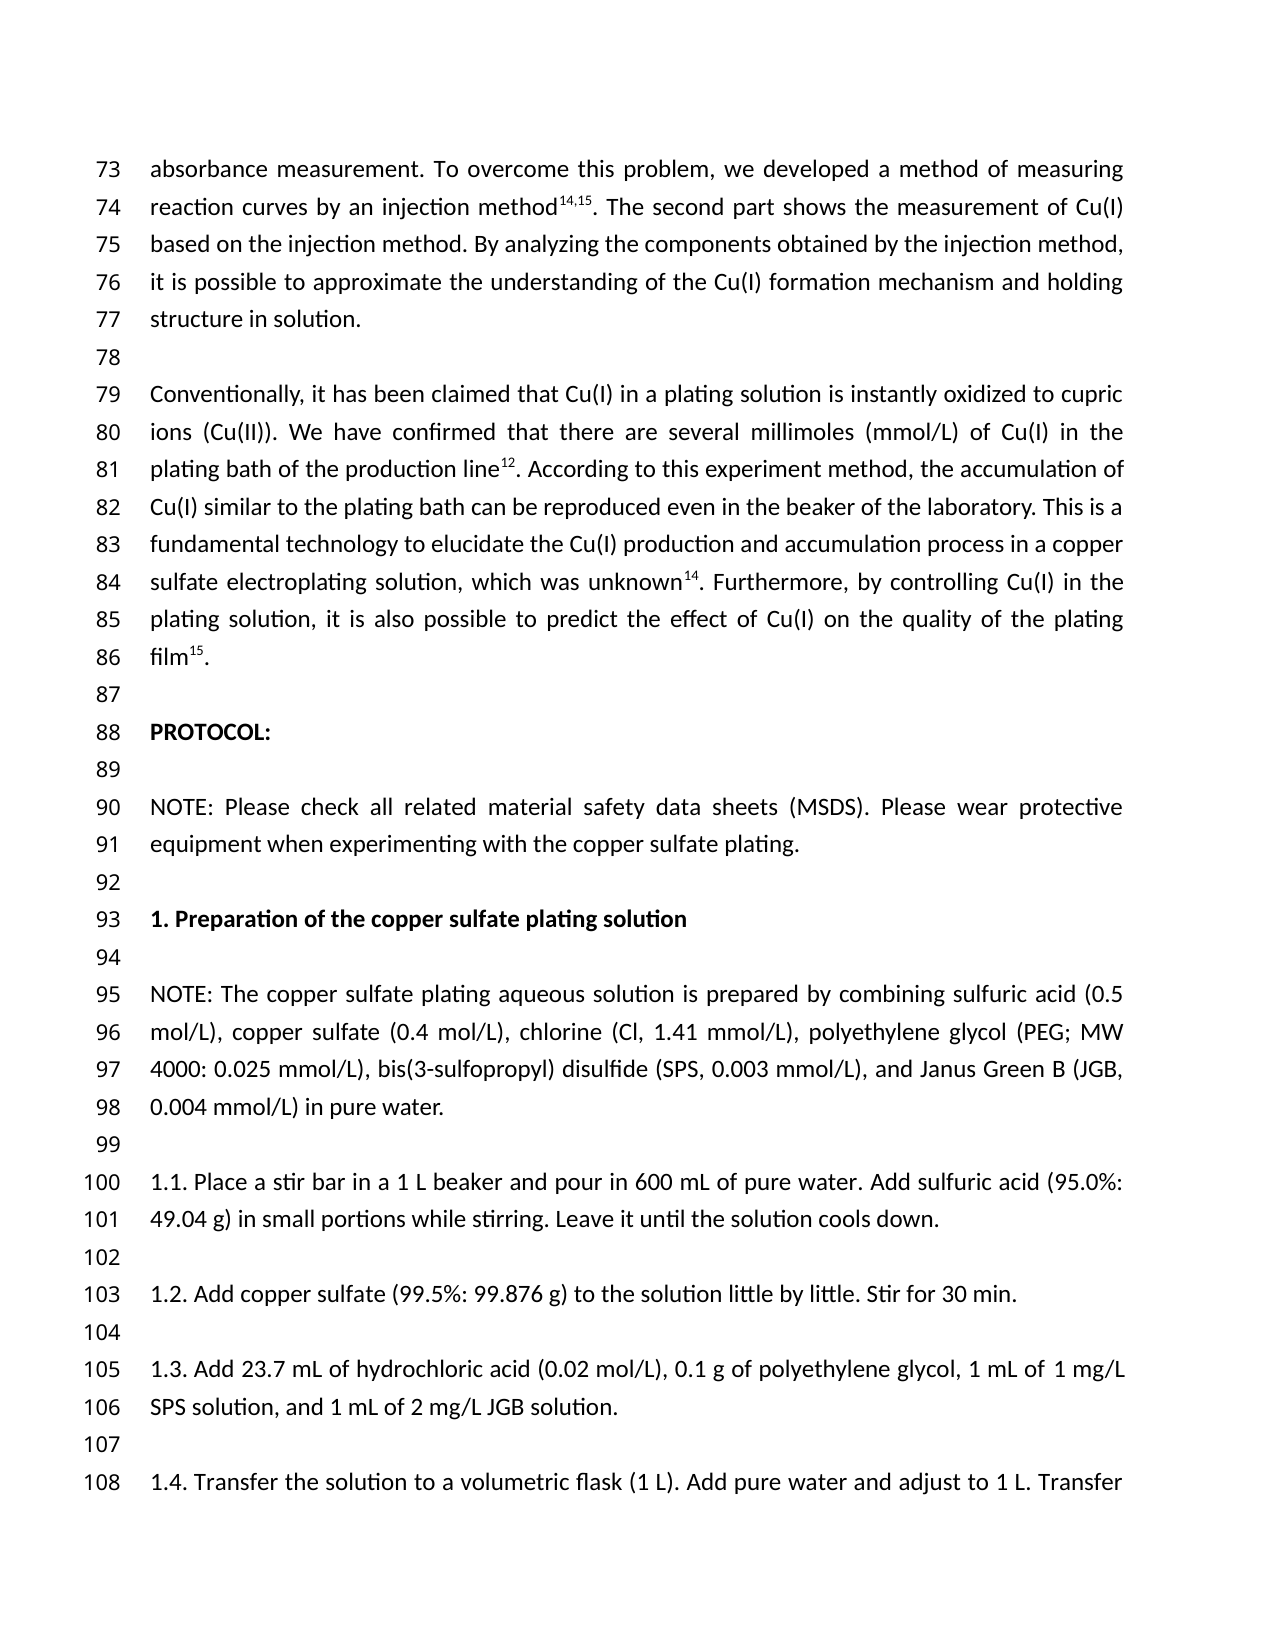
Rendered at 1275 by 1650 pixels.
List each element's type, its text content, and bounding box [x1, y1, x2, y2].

text NOTE: Please check all related material safety data sheets (MSDS). Please wear protective equipment when experimenting with the copper sulfate plating. [150, 787, 1125, 862]
list Add copper sulfate (99.5%: 99.876 g) to the solution little by little. Stir for 30 min. [150, 1275, 1125, 1312]
text PROTOCOL: [150, 712, 1125, 750]
list Add 23.7 mL of hydrochloric acid (0.02 mol/L), 0.1 g of polyethylene glycol, 1 mL of 1 mg/L SPS solution, and 1 mL of 2 mg/L JGB solution. [150, 1350, 1125, 1425]
text Conventionally, it has been claimed that Cu(I) in a plating solution is instantly oxidized to cupric ions (Cu(II)). We have confirmed that there are several millimoles (mmol/L) of Cu(I) in the plating bath of the production line12. According to this experiment method, the accumulation of Cu(I) similar to the plating bath can be reproduced even in the beaker of the laboratory. This is a fundamental technology to elucidate the Cu(I) production and accumulation process in a copper sulfate electroplating solution, which was unknown14. Furthermore, by controlling Cu(I) in the plating solution, it is also possible to predict the effect of Cu(I) on the quality of the plating film15. [150, 375, 1125, 675]
text NOTE: The copper sulfate plating aqueous solution is prepared by combining sulfuric acid (0.5 mol/L), copper sulfate (0.4 mol/L), chlorine (Cl, 1.41 mmol/L), polyethylene glycol (PEG; MW 4000: 0.025 mmol/L), bis(3-sulfopropyl) disulfide (SPS, 0.003 mmol/L), and Janus Green B (JGB, 0.004 mmol/L) in pure water. [150, 975, 1125, 1125]
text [150, 150, 1125, 337]
list Place a stir bar in a 1 L beaker and pour in 600 mL of pure water. Add sulfuric acid (95.0%: 49.04 g) in small portions while stirring. Leave it until the solution cools down. [150, 1162, 1125, 1237]
list Preparation of the copper sulfate plating solution [150, 900, 1125, 937]
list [150, 1462, 1125, 1500]
